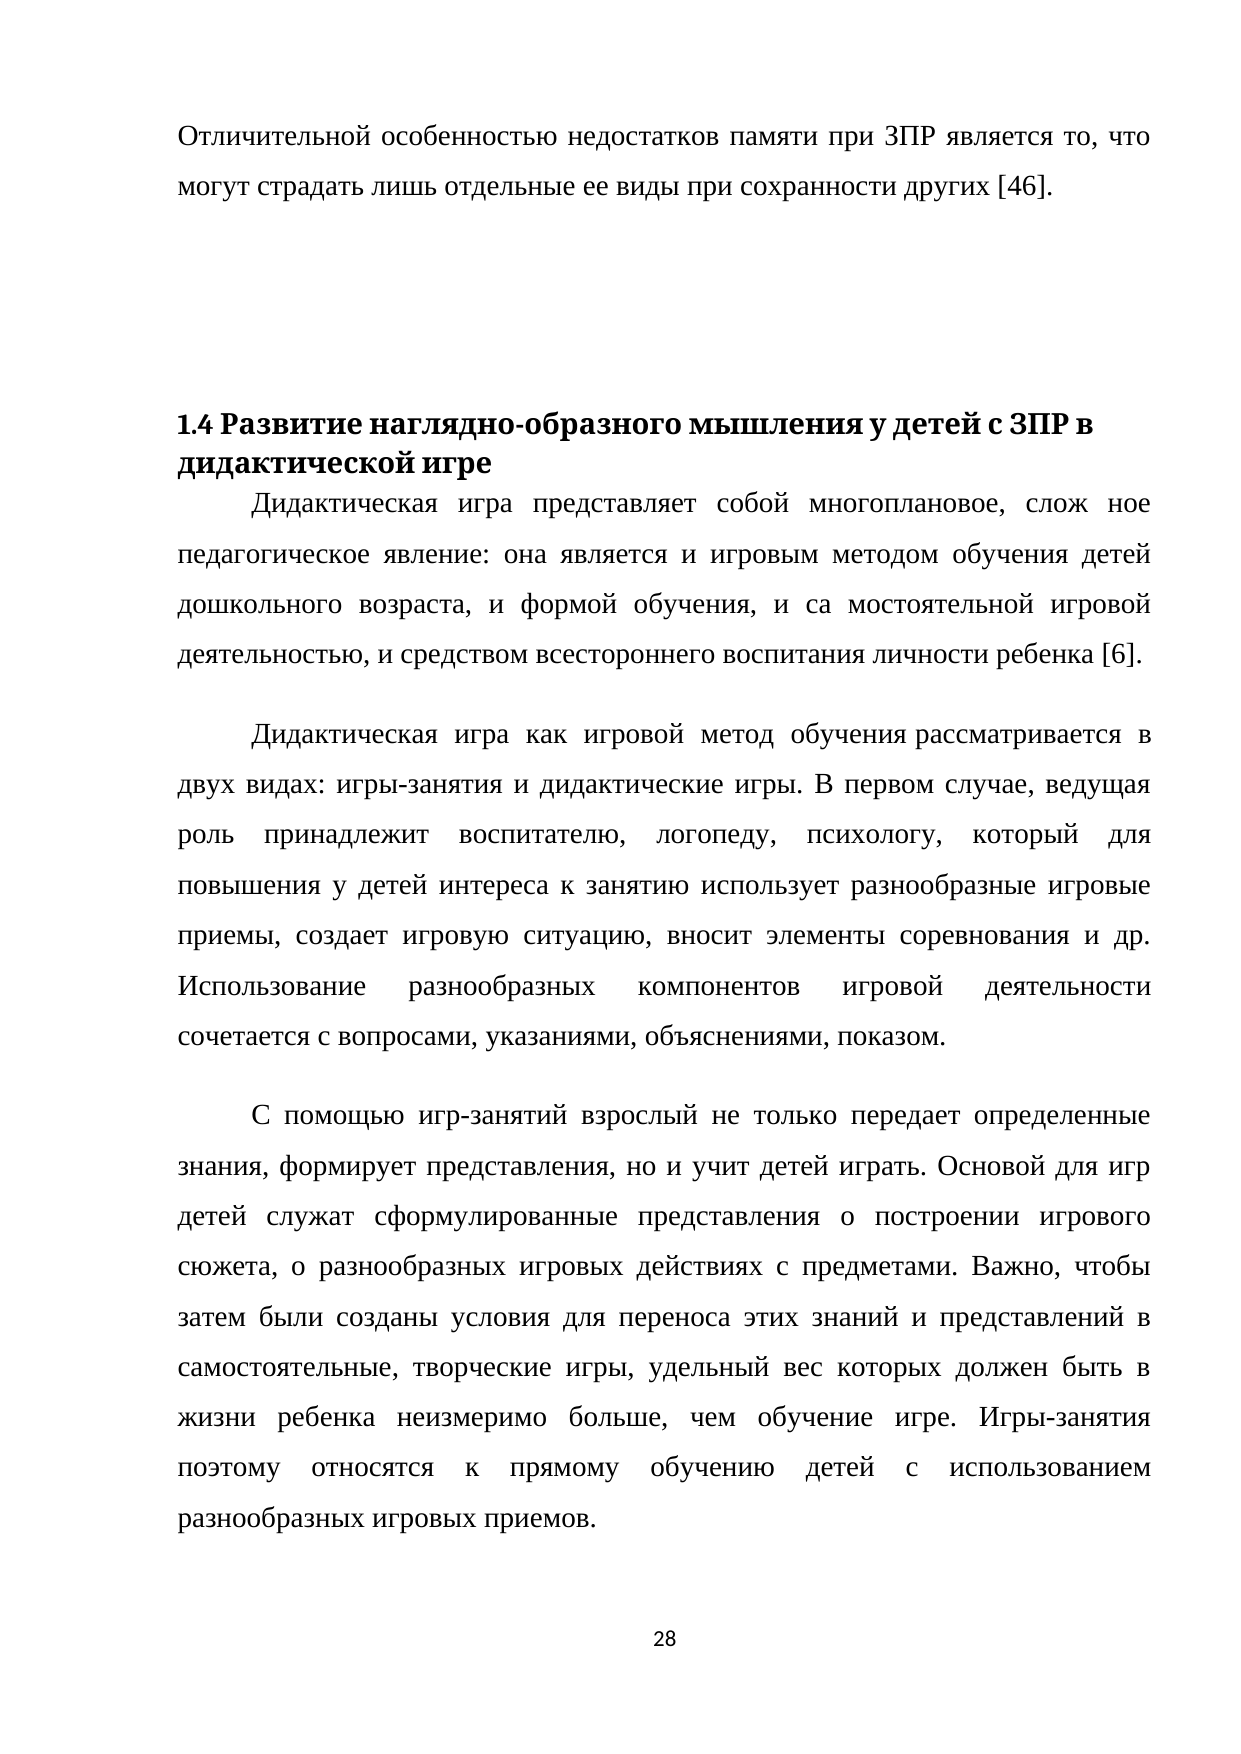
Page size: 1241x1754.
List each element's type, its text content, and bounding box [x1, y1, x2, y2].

text Дидактическая игра как игровой метод обучения рассматривается в двух видах: игры-занятия и дидактические игры. В первом случае, ведущая роль принадлежит воспитателю, логопеду, психологу, который для повышения у детей интереса к занятию использует разнообразные игровые приемы, создает игровую ситуацию, вносит элементы соревнования и др. Использование разнообразных компонентов игровой деятельности сочетается с вопросами, указаниями, объяснениями, показом. [177, 716, 1152, 1051]
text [177, 118, 1152, 202]
subtitle 1.4 Развитие наглядно-образного мышления у детей с ЗПР в дидактической игре [177, 408, 1152, 481]
text С помощью игр-занятий взрослый не только передает определенные знания, формирует представления, но и учит детей играть. Основой для игр детей служат сформулированные представления о построении игрового сюжета, о разнообразных игровых действиях с предметами. Важно, чтобы затем были созданы условия для переноса этих знаний и представлений в самостоятельные, творческие игры, удельный вес которых должен быть в жизни ребенка неизмеримо больше, чем обучение игре. Игры-занятия поэтому относятся к прямому обучению детей с использованием разнообразных игровых приемов. [177, 1097, 1152, 1533]
text Дидактическая игра представляет собой многоплановое, слож ное педагогическое явление: она является и игровым методом обучения детей дошкольного возраста, и формой обучения, и са мостоятельной игровой деятельностью, и средством всестороннего воспитания личности ребенка [6]. [177, 486, 1152, 670]
